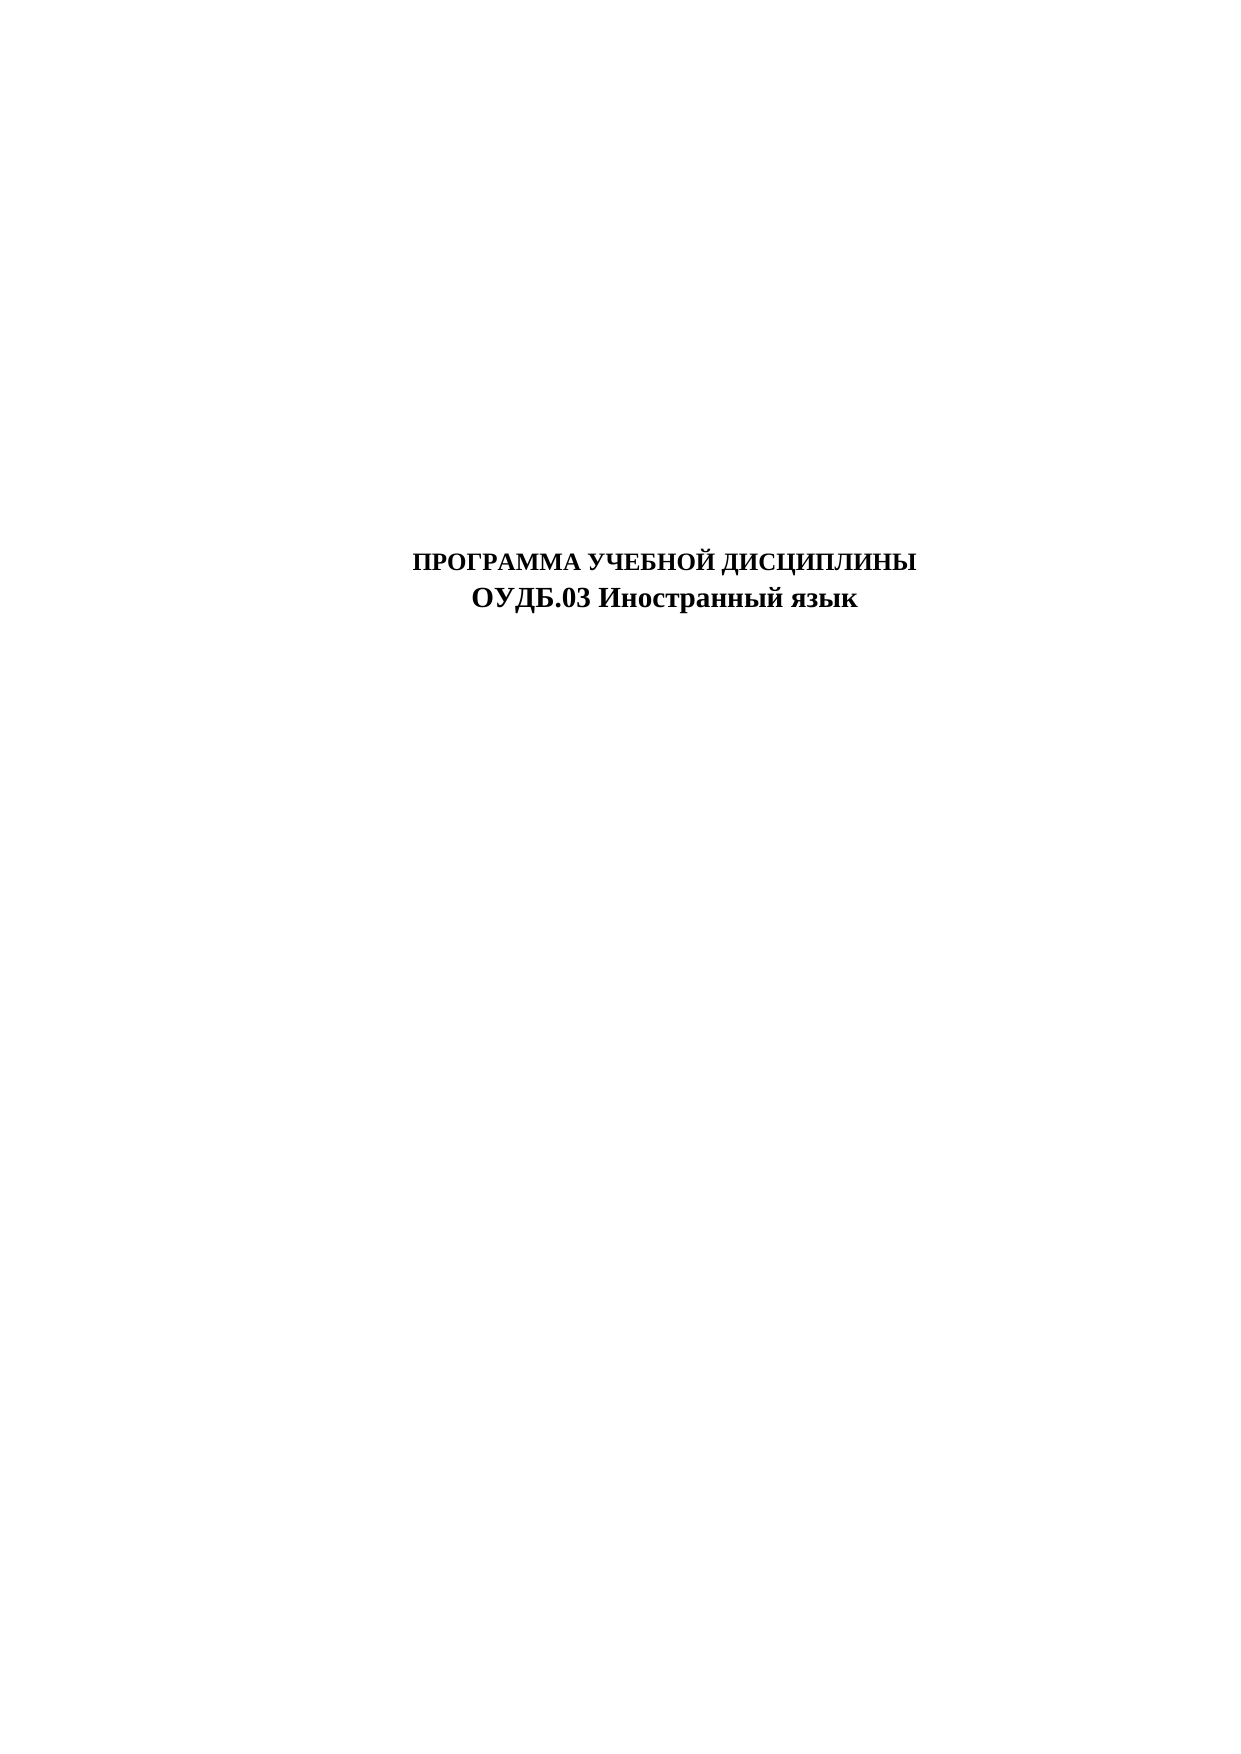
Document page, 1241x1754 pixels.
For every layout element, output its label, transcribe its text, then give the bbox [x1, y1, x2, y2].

text ПРОГРАММа УЧЕБНОЙ ДИСЦИПЛИНЫ [177, 547, 1152, 576]
text ОУДБ.03 Иностранный язык [177, 580, 1152, 614]
